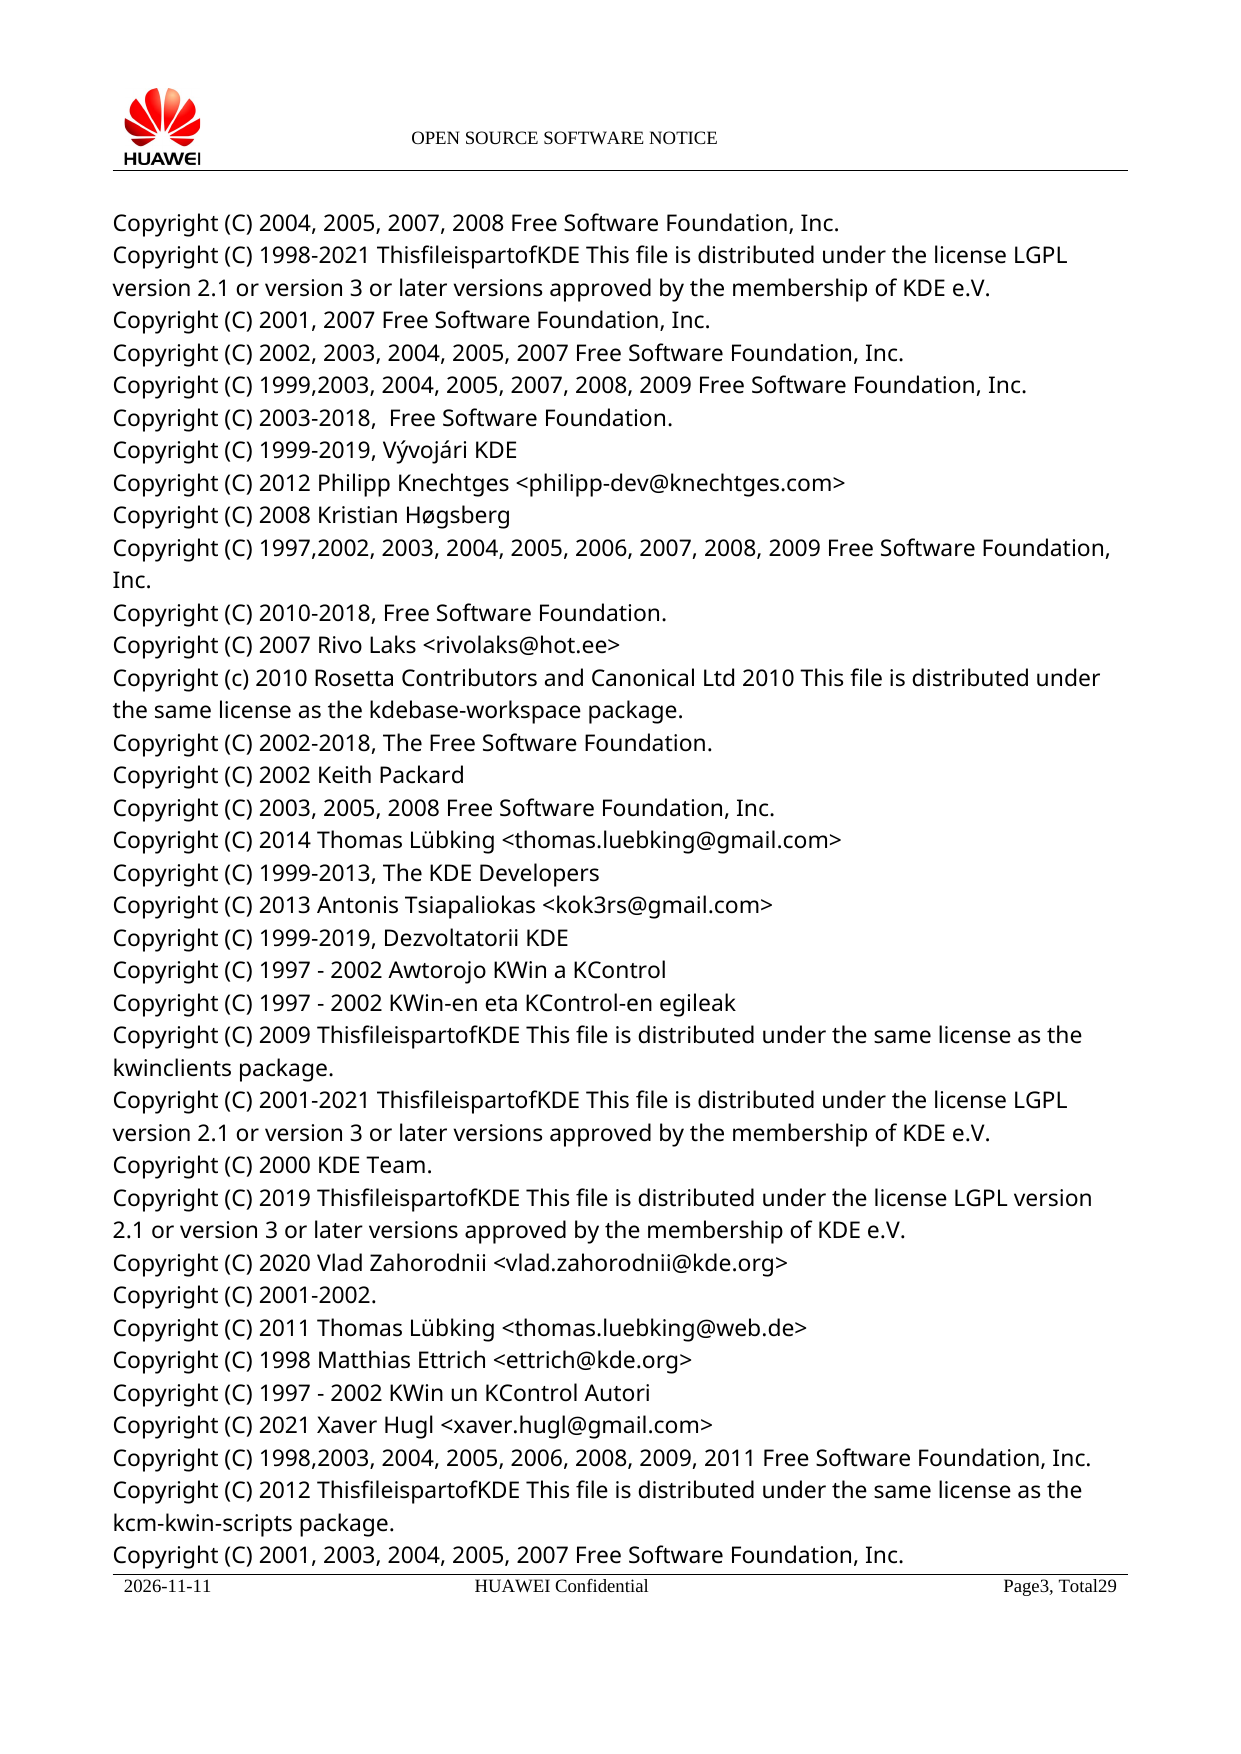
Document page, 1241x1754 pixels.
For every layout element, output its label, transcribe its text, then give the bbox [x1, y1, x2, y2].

picture [124, 88, 201, 165]
